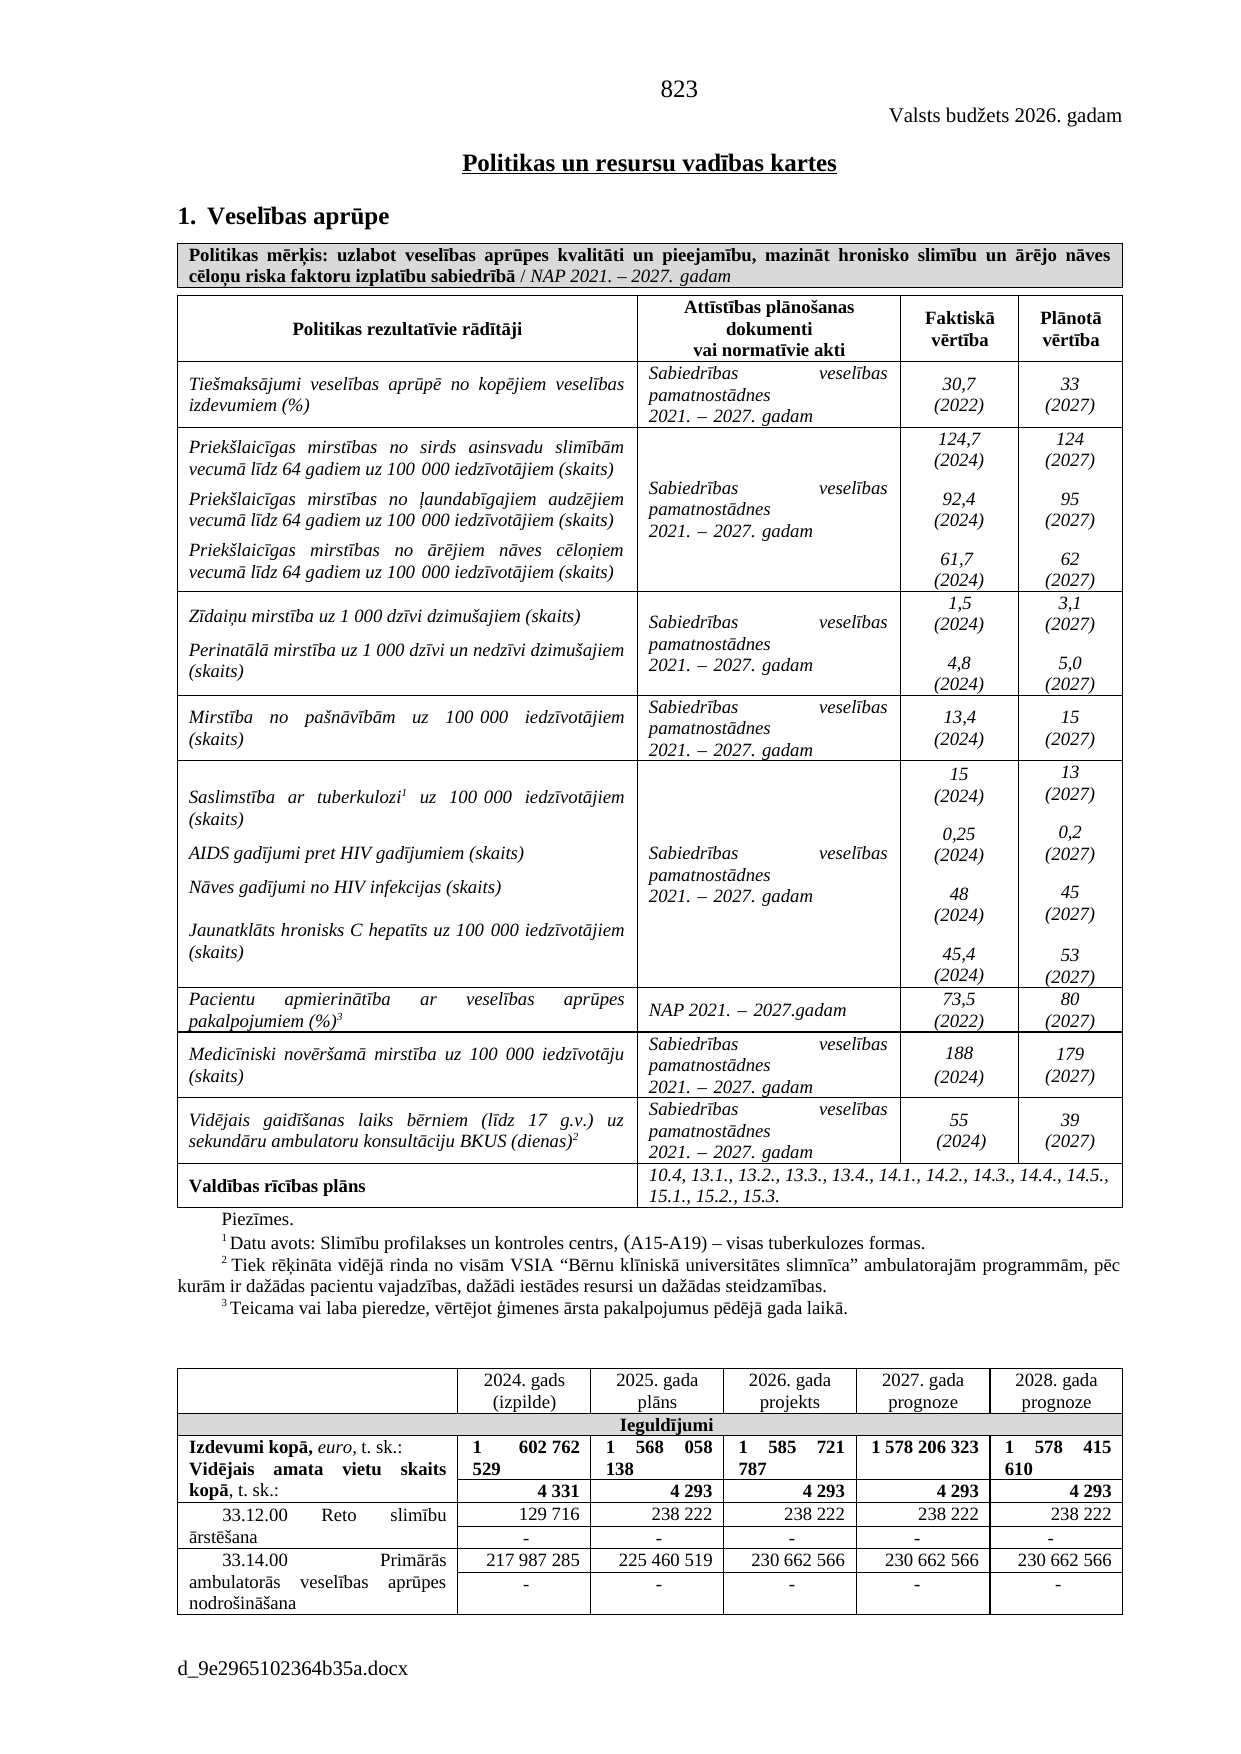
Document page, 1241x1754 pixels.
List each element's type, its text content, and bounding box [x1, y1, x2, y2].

table_cell 1 602 762 529 [458, 1436, 590, 1479]
table_cell 230 662 566 [991, 1549, 1122, 1572]
table_header Attīstības plānošanas dokumenti vai normatīvie akti [638, 296, 900, 361]
table_cell Izdevumi kopā, euro, t. sk.: Vidējais amata vietu skaits kopā, t. sk.: [178, 1436, 457, 1502]
table_cell 188 (2024) [901, 1033, 1018, 1097]
table_cell 39 (2027) [1019, 1098, 1122, 1163]
table_header Politikas mērķis: uzlabot veselības aprūpes kvalitāti un pieejamību, mazināt hronisko slimību un ārējo nāves cēloņu riska faktoru izplatību sabiedrībā / NAP 2021. – 2027. gadam [178, 244, 1122, 287]
table_cell 33 (2027) [1019, 362, 1122, 427]
table_header 2027. gada prognoze [857, 1369, 989, 1412]
table_cell 80 (2027) [1019, 988, 1122, 1031]
table_cell - [991, 1573, 1122, 1614]
table_cell NAP 2021. – 2027.gadam [638, 988, 900, 1031]
table_cell Tiešmaksājumi veselības aprūpē no kopējiem veselības izdevumiem (%) [178, 362, 637, 427]
table_cell Medicīniski novēršamā mirstība uz 100 000 iedzīvotāju (skaits) [178, 1033, 637, 1097]
table_cell 230 662 566 [724, 1549, 856, 1572]
table_cell Vidējais gaidīšanas laiks bērniem (līdz 17 g.v.) uz sekundāru ambulatoru konsultāciju BKUS (dienas)2 [178, 1098, 637, 1163]
table_cell 4 293 [991, 1480, 1122, 1502]
table_cell - [857, 1573, 989, 1614]
table_header 2028. gada prognoze [991, 1369, 1122, 1412]
table_cell 238 222 [857, 1503, 989, 1526]
table_cell 217 987 285 [458, 1549, 590, 1572]
table_cell 238 222 [724, 1503, 856, 1526]
table_cell - [458, 1573, 590, 1614]
table_cell 15 (2024) 0,25 (2024) 48 (2024) 45,4 (2024) [901, 761, 1018, 987]
table_cell Sabiedrības veselības pamatnostādnes 2021. – 2027. gadam [638, 592, 900, 695]
table_cell 33.14.00 Primārās ambulatorās veselības aprūpes nodrošināšana [178, 1549, 457, 1614]
text Piezīmes. [177, 1208, 1122, 1229]
text Politikas un resursu vadības kartes [177, 148, 1122, 176]
table_header Faktiskā vērtība [901, 296, 1018, 361]
text 1 Datu avots: Slimību profilakses un kontroles centrs, (A15-A19) – visas tuberkulozes formas. [177, 1229, 1122, 1254]
table_cell Saslimstība ar tuberkulozi1 uz 100 000 iedzīvotājiem (skaits) AIDS gadījumi pret HIV gadījumiem (skaits) Nāves gadījumi no HIV infekcijas (skaits) Jaunatklāts hronisks C hepatīts uz 100 000 iedzīvotājiem (skaits) [178, 761, 637, 987]
table_cell Valdības rīcības plāns [178, 1164, 637, 1207]
table_cell Zīdaiņu mirstība uz 1 000 dzīvi dzimušajiem (skaits) Perinatālā mirstība uz 1 000 dzīvi un nedzīvi dzimušajiem (skaits) [178, 592, 637, 695]
table_cell Priekšlaicīgas mirstības no sirds asinsvadu slimībām vecumā līdz 64 gadiem uz 100 000 iedzīvotājiem (skaits) Priekšlaicīgas mirstības no ļaundabīgajiem audzējiem vecumā līdz 64 gadiem uz 100 000 iedzīvotājiem (skaits) Priekšlaicīgas mirstības no ārējiem nāves cēloņiem vecumā līdz 64 gadiem uz 100 000 iedzīvotājiem (skaits) [178, 428, 637, 591]
table_cell 13,4 (2024) [901, 696, 1018, 760]
table_header Plānotā vērtība [1019, 296, 1122, 361]
table_cell 1,5 (2024) 4,8 (2024) [901, 592, 1018, 695]
table_cell 124,7 (2024) 92,4 (2024) 61,7 (2024) [901, 428, 1018, 591]
table_cell - [591, 1573, 723, 1614]
table_cell 238 222 [991, 1503, 1122, 1526]
table_cell - [724, 1573, 856, 1614]
table_cell - [591, 1527, 723, 1548]
table_header 2026. gada projekts [724, 1369, 856, 1412]
table_cell 1 578 206 323 [857, 1436, 989, 1479]
table_cell 15 (2027) [1019, 696, 1122, 760]
table_cell Sabiedrības veselības pamatnostādnes 2021. – 2027. gadam [638, 761, 900, 987]
table_cell Pacientu apmierinātība ar veselības aprūpes pakalpojumiem (%)3 [178, 988, 637, 1031]
table_cell 238 222 [591, 1503, 723, 1526]
table_cell Sabiedrības veselības pamatnostādnes 2021. – 2027. gadam [638, 696, 900, 760]
text 2 Tiek rēķināta vidējā rinda no visām VSIA “Bērnu klīniskā universitātes slimnīca” ambulatorajām programmām, pēc kurām ir dažādas pacientu vajadzības, dažādi iestādes resursi un dažādas steidzamības. [177, 1254, 1122, 1297]
table_cell 4 293 [591, 1480, 723, 1502]
table_cell 1 585 721 787 [724, 1436, 856, 1479]
table_cell Sabiedrības veselības pamatnostādnes 2021. – 2027. gadam [638, 362, 900, 427]
table_cell 13 (2027) 0,2 (2027) 45 (2027) 53 (2027) [1019, 761, 1122, 987]
table_cell 73,5 (2022) [901, 988, 1018, 1031]
table_cell 30,7 (2022) [901, 362, 1018, 427]
table_header [178, 1369, 457, 1412]
table_cell 4 293 [857, 1480, 989, 1502]
table_cell 55 (2024) [901, 1098, 1018, 1163]
table_cell 1 578 415 610 [991, 1436, 1122, 1479]
table_header 2024. gads (izpilde) [458, 1369, 590, 1412]
table_cell Ieguldījumi [178, 1414, 1122, 1435]
table_cell - [857, 1527, 989, 1548]
table_cell 33.12.00 Reto slimību ārstēšana [178, 1503, 457, 1548]
table_cell 4 331 [458, 1480, 590, 1502]
table_cell 1 568 058 138 [591, 1436, 723, 1479]
table_cell Sabiedrības veselības pamatnostādnes 2021. – 2027. gadam [638, 1098, 900, 1163]
list Veselības aprūpe [177, 201, 1122, 230]
text 3 Teicama vai laba pieredze, vērtējot ģimenes ārsta pakalpojumus pēdējā gada laikā. [177, 1297, 1122, 1318]
table_cell 179 (2027) [1019, 1033, 1122, 1097]
table_cell Mirstība no pašnāvībām uz 100 000 iedzīvotājiem (skaits) [178, 696, 637, 760]
table_cell 3,1 (2027) 5,0 (2027) [1019, 592, 1122, 695]
table_cell - [458, 1527, 590, 1548]
table_cell Sabiedrības veselības pamatnostādnes 2021. – 2027. gadam [638, 428, 900, 591]
table_cell Sabiedrības veselības pamatnostādnes 2021. – 2027. gadam [638, 1033, 900, 1097]
table_cell 4 293 [724, 1480, 856, 1502]
table_cell - [991, 1527, 1122, 1548]
table_cell 10.4, 13.1., 13.2., 13.3., 13.4., 14.1., 14.2., 14.3., 14.4., 14.5., 15.1., 15.2., 15.3. [638, 1164, 1122, 1207]
table_cell - [724, 1527, 856, 1548]
table_cell 225 460 519 [591, 1549, 723, 1572]
table_cell 230 662 566 [857, 1549, 989, 1572]
table_cell 129 716 [458, 1503, 590, 1526]
table_cell 124 (2027) 95 (2027) 62 (2027) [1019, 428, 1122, 591]
table_header Politikas rezultatīvie rādītāji [178, 296, 637, 361]
table_header 2025. gada plāns [591, 1369, 723, 1412]
